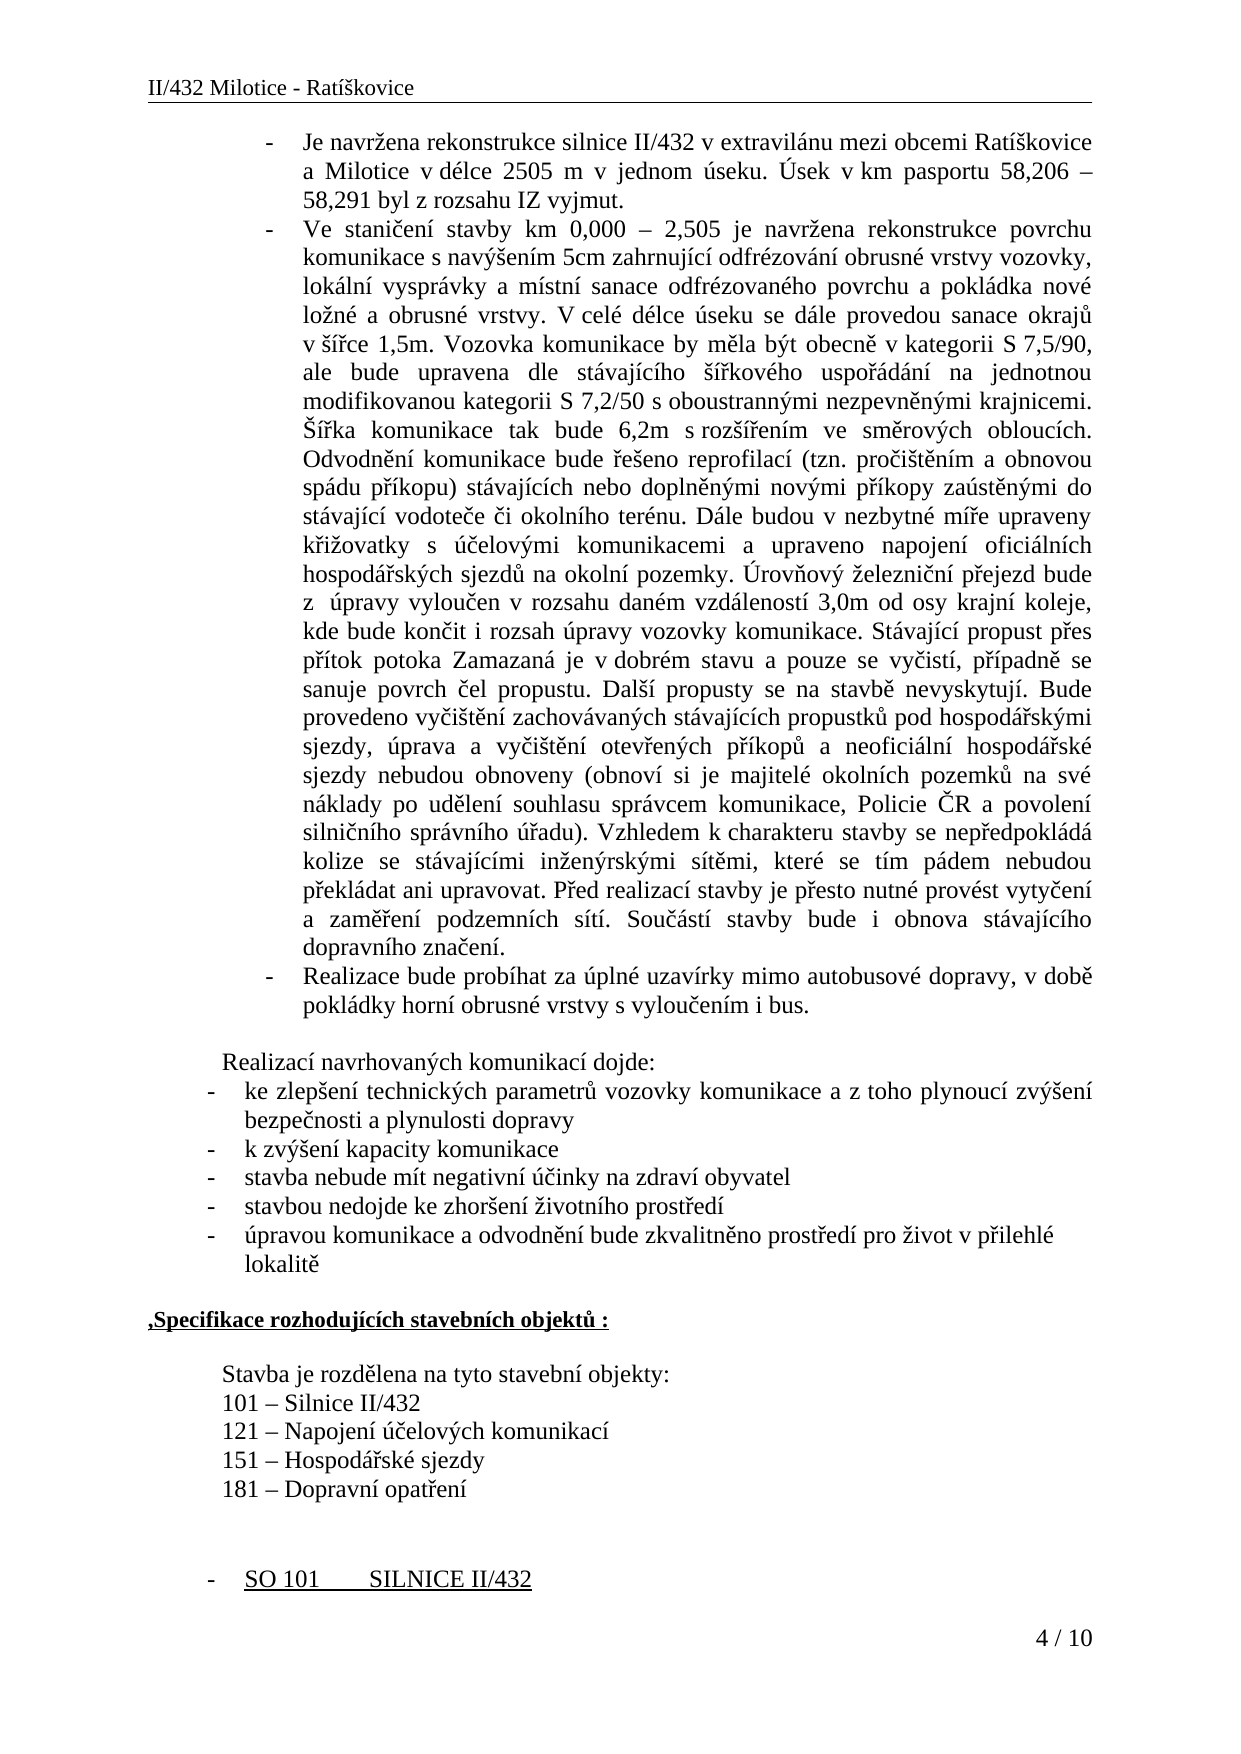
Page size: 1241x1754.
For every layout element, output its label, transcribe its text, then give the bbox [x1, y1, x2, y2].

text ,Specifikace rozhodujících stavebních objektů : [148, 1306, 1092, 1332]
text 121 – Napojení účelových komunikací [148, 1416, 1092, 1445]
text 181 – Dopravní opatření [148, 1474, 1092, 1503]
list stavbou nedojde ke zhoršení životního prostředí [207, 1191, 1092, 1220]
list Realizace bude probíhat za úplné uzavírky mimo autobusové dopravy, v době pokládky horní obrusné vrstvy s vyloučením i bus. [265, 961, 1092, 1019]
text Realizací navrhovaných komunikací dojde: [148, 1047, 1092, 1076]
text 101 – Silnice II/432 [148, 1388, 1092, 1416]
list stavba nebude mít negativní účinky na zdraví obyvatel [207, 1162, 1092, 1191]
list úpravou komunikace a odvodnění bude zkvalitněno prostředí pro život v přilehlé lokalitě [207, 1220, 1092, 1277]
text Stavba je rozdělena na tyto stavební objekty: [148, 1359, 1092, 1388]
list k zvýšení kapacity komunikace [207, 1134, 1092, 1162]
text 151 – Hospodářské sjezdy [148, 1445, 1092, 1474]
list Je navržena rekonstrukce silnice II/432 v extravilánu mezi obcemi Ratíškovice a Milotice v délce 2505 m v jednom úseku. Úsek v km pasportu 58,206 – 58,291 byl z rozsahu IZ vyjmut. [265, 127, 1092, 214]
list Ve staničení stavby km 0,000 – 2,505 je navržena rekonstrukce povrchu komunikace s navýšením 5cm zahrnující odfrézování obrusné vrstvy vozovky, lokální vysprávky a místní sanace odfrézovaného povrchu a pokládka nové ložné a obrusné vrstvy. V celé délce úseku se dále provedou sanace okrajů v šířce 1,5m. Vozovka komunikace by měla být obecně v kategorii S 7,5/90, ale bude upravena dle stávajícího šířkového uspořádání na jednotnou modifikovanou kategorii S 7,2/50 s oboustrannými nezpevněnými krajnicemi. Šířka komunikace tak bude 6,2m s rozšířením ve směrových obloucích. Odvodnění komunikace bude řešeno reprofilací (tzn. pročištěním a obnovou spádu příkopu) stávajících nebo doplněnými novými příkopy zaústěnými do stávající vodoteče či okolního terénu. Dále budou v nezbytné míře upraveny křižovatky s účelovými komunikacemi a upraveno napojení oficiálních hospodářských sjezdů na okolní pozemky. Úrovňový železniční přejezd bude z úpravy vyloučen v rozsahu daném vzdáleností 3,0m od osy krajní koleje, kde bude končit i rozsah úpravy vozovky komunikace. Stávající propust přes přítok potoka Zamazaná je v dobrém stavu a pouze se vyčistí, případně se sanuje povrch čel propustu. Další propusty se na stavbě nevyskytují. Bude provedeno vyčištění zachovávaných stávajících propustků pod hospodářskými sjezdy, úprava a vyčištění otevřených příkopů a neoficiální hospodářské sjezdy nebudou obnoveny (obnoví si je majitelé okolních pozemků na své náklady po udělení souhlasu správcem komunikace, Policie ČR a povolení silničního správního úřadu). Vzhledem k charakteru stavby se nepředpokládá kolize se stávajícími inženýrskými sítěmi, které se tím pádem nebudou překládat ani upravovat. Před realizací stavby je přesto nutné provést vytyčení a zaměření podzemních sítí. Součástí stavby bude i obnova stávajícího dopravního značení. [265, 214, 1092, 961]
list ke zlepšení technických parametrů vozovky komunikace a z toho plynoucí zvýšení bezpečnosti a plynulosti dopravy [207, 1076, 1092, 1134]
list SO 101 SILNICE II/432 [207, 1564, 1092, 1593]
